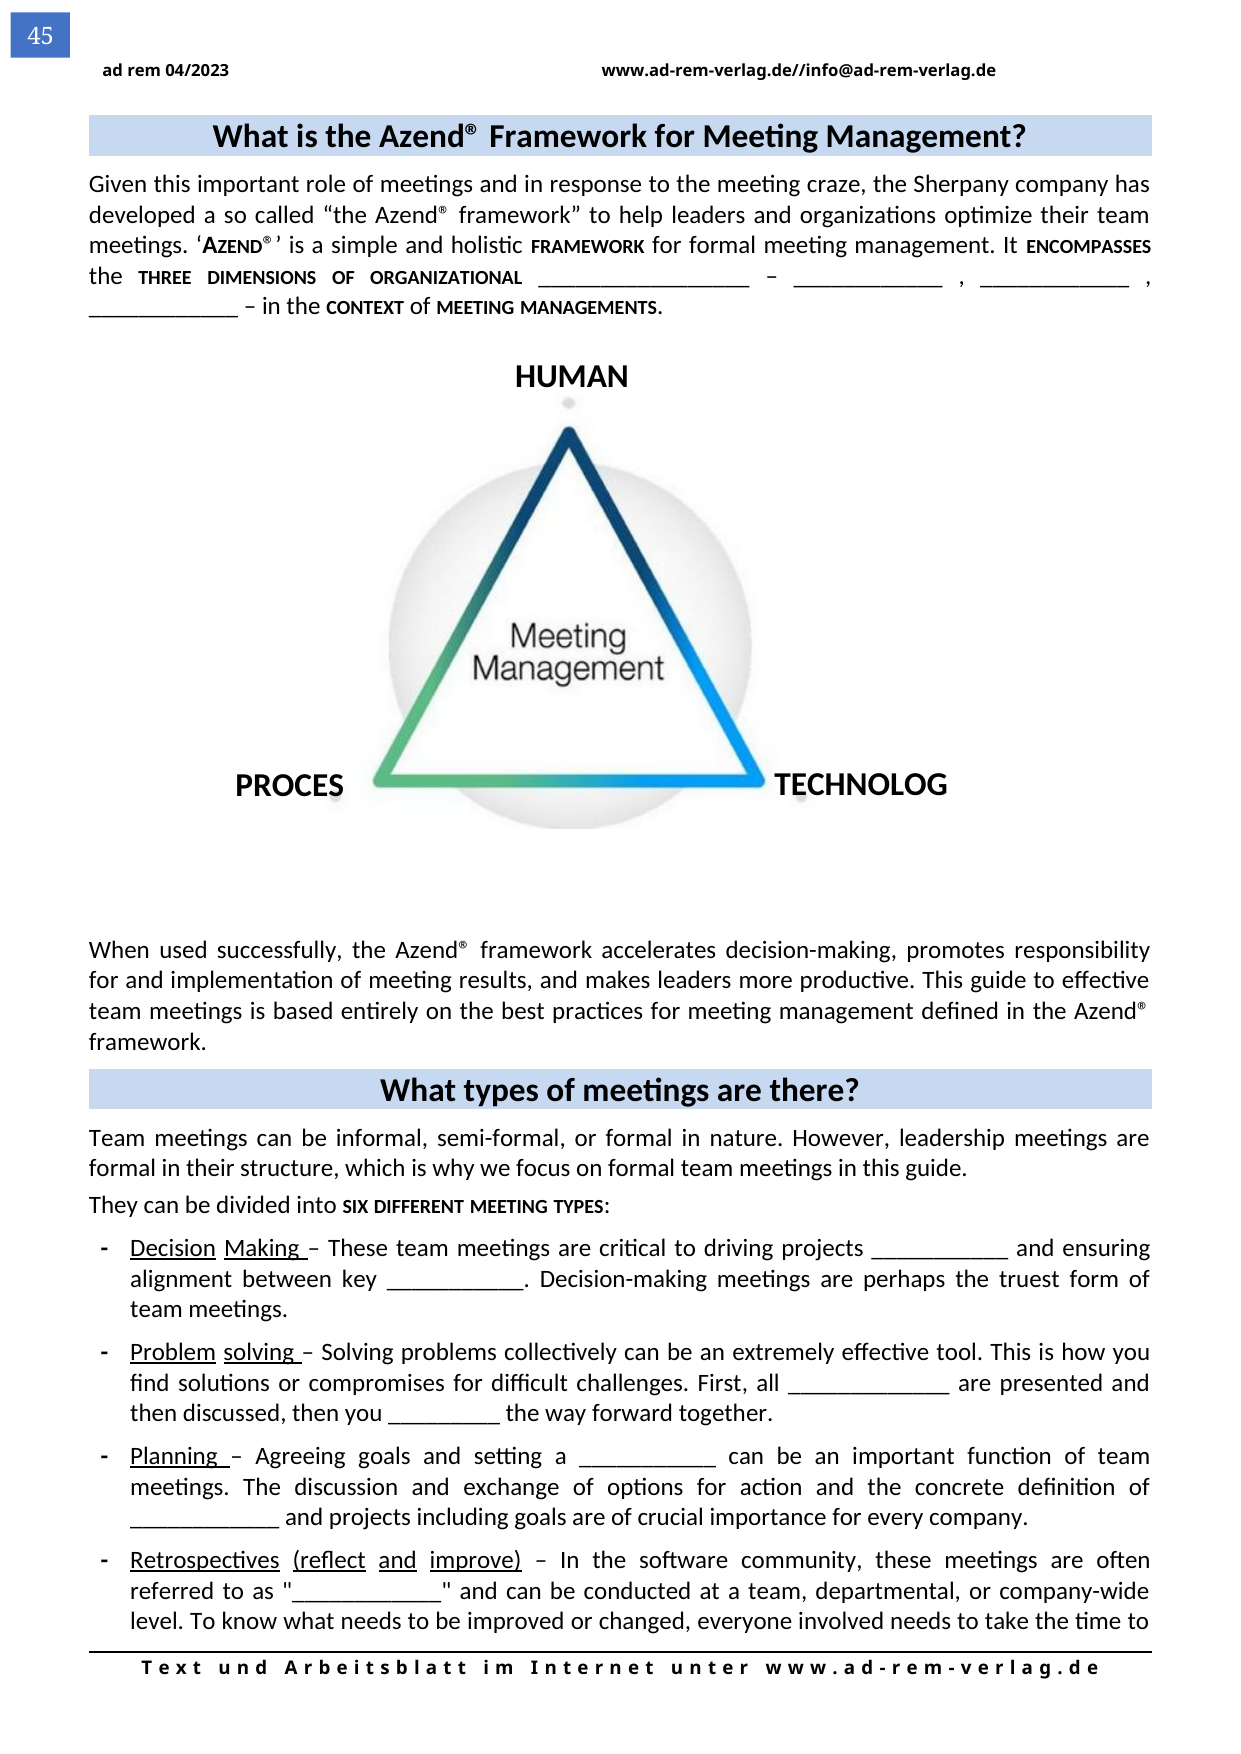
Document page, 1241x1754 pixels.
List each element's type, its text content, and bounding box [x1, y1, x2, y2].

picture [257, 386, 858, 829]
list Problem solving – Solving problems collectively can be an extremely effective tool. This is how you find solutions or compromises for difficult challenges. First, all _____________ are presented and then discussed, then you _________ the way forward together. [100, 1336, 1152, 1428]
text They can be divided into six different meeting types: [89, 1189, 1152, 1220]
text What is the Azend® Framework for Meeting Management? [89, 115, 1152, 156]
text When used successfully, the Azend® framework accelerates decision-making, promotes responsibility for and implementation of meeting results, and makes leaders more productive. This guide to effective team meetings is based entirely on the best practices for meeting management defined in the Azend® framework. [89, 934, 1152, 1056]
picture [259, 778, 265, 785]
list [100, 1544, 1152, 1636]
text What types of meetings are there? [89, 1069, 1152, 1109]
text Team meetings can be informal, semi-formal, or formal in nature. However, leadership meetings are formal in their structure, which is why we focus on formal team meetings in this guide. [89, 1122, 1152, 1183]
text Given this important role of meetings and in response to the meeting craze, the Sherpany company has developed a so called “the Azend® framework” to help leaders and organizations optimize their team meetings. ‘Azend®’ is a simple and holistic framework for formal meeting management. It encompasses the three dimensions of organizational _________________ – ____________ , ____________ , ____________ – in the context of meeting managements. [89, 168, 1152, 321]
list Planning – Agreeing goals and setting a ___________ can be an important function of team meetings. The discussion and exchange of options for action and the concrete definition of ____________ and projects including goals are of crucial importance for every company. [100, 1440, 1152, 1532]
list Decision Making – These team meetings are critical to driving projects ___________ and ensuring alignment between key ___________. Decision-making meetings are perhaps the truest form of team meetings. [100, 1232, 1152, 1324]
